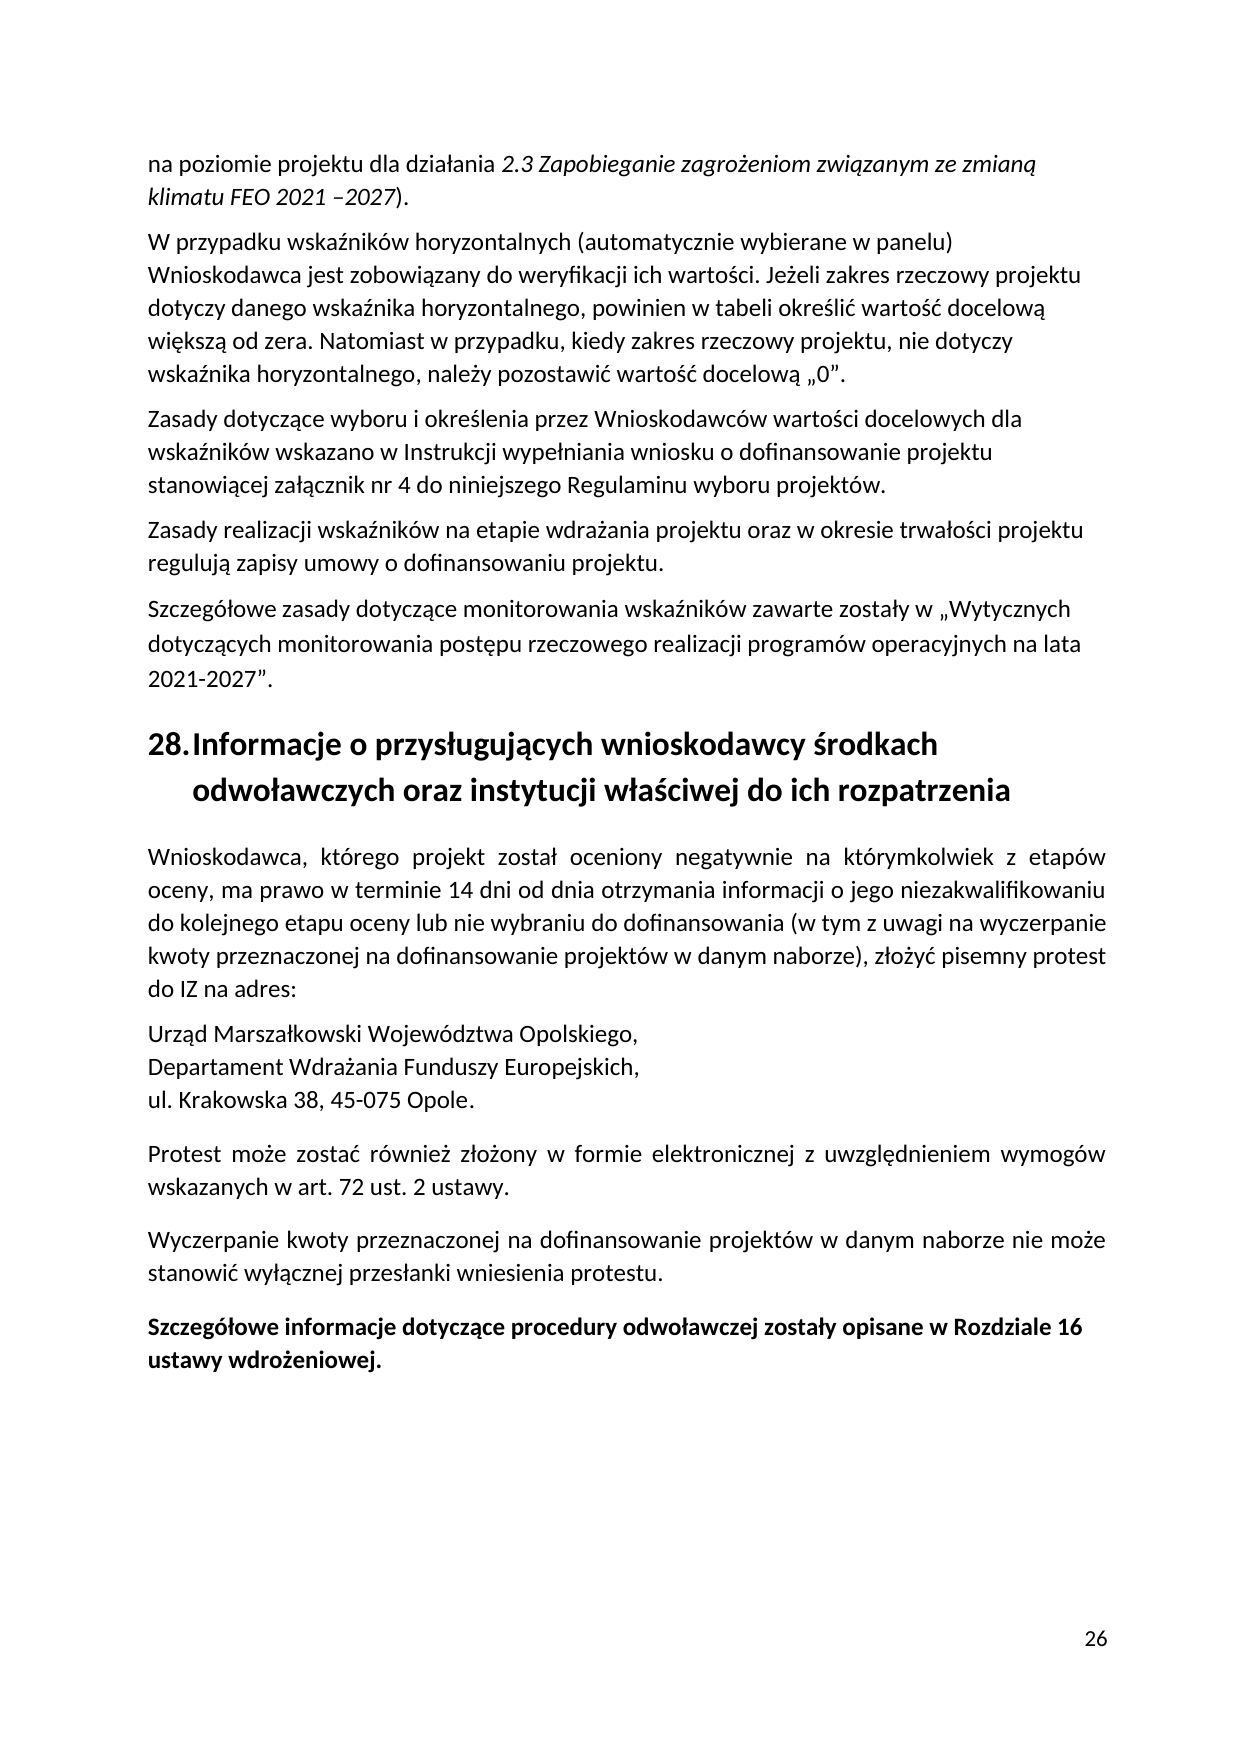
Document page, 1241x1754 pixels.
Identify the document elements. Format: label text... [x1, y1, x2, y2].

text Zasady dotyczące wyboru i określenia przez Wnioskodawców wartości docelowych dla wskaźników wskazano w Instrukcji wypełniania wniosku o dofinansowanie projektu stanowiącej załącznik nr 4 do niniejszego Regulaminu wyboru projektów. [148, 403, 1107, 499]
subtitle Informacje o przysługujących wnioskodawcy środkach odwoławczych oraz instytucji właściwej do ich rozpatrzenia [148, 723, 1107, 810]
text Departament Wdrażania Funduszy Europejskich, [148, 1051, 1107, 1082]
text Szczegółowe zasady dotyczące monitorowania wskaźników zawarte zostały w „Wytycznych dotyczących monitorowania postępu rzeczowego realizacji programów operacyjnych na lata 2021-2027”. [148, 593, 1107, 693]
text W przypadku wskaźników horyzontalnych (automatycznie wybierane w panelu) Wnioskodawca jest zobowiązany do weryfikacji ich wartości. Jeżeli zakres rzeczowy projektu dotyczy danego wskaźnika horyzontalnego, powinien w tabeli określić wartość docelową większą od zera. Natomiast w przypadku, kiedy zakres rzeczowy projektu, nie dotyczy wskaźnika horyzontalnego, należy pozostawić wartość docelową „0”. [148, 226, 1107, 388]
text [148, 148, 1107, 211]
text Protest może zostać również złożony w formie elektronicznej z uwzględnieniem wymogów wskazanych w art. 72 ust. 2 ustawy. [148, 1138, 1107, 1201]
text Zasady realizacji wskaźników na etapie wdrażania projektu oraz w okresie trwałości projektu regulują zapisy umowy o dofinansowaniu projektu. [148, 514, 1107, 578]
text Wnioskodawca, którego projekt został oceniony negatywnie na którymkolwiek z etapów oceny, ma prawo w terminie 14 dni od dnia otrzymania informacji o jego niezakwalifikowaniu do kolejnego etapu oceny lub nie wybraniu do dofinansowania (w tym z uwagi na wyczerpanie kwoty przeznaczonej na dofinansowanie projektów w danym naborze), złożyć pisemny protest do IZ na adres: [148, 841, 1107, 1003]
text Szczegółowe informacje dotyczące procedury odwoławczej zostały opisane w Rozdziale 16 ustawy wdrożeniowej. [148, 1311, 1107, 1375]
text ul. Krakowska 38, 45-075 Opole. [148, 1084, 1107, 1115]
text Wyczerpanie kwoty przeznaczonej na dofinansowanie projektów w danym naborze nie może stanowić wyłącznej przesłanki wniesienia protestu. [148, 1224, 1107, 1288]
text Urząd Marszałkowski Województwa Opolskiego, [148, 1018, 1107, 1049]
